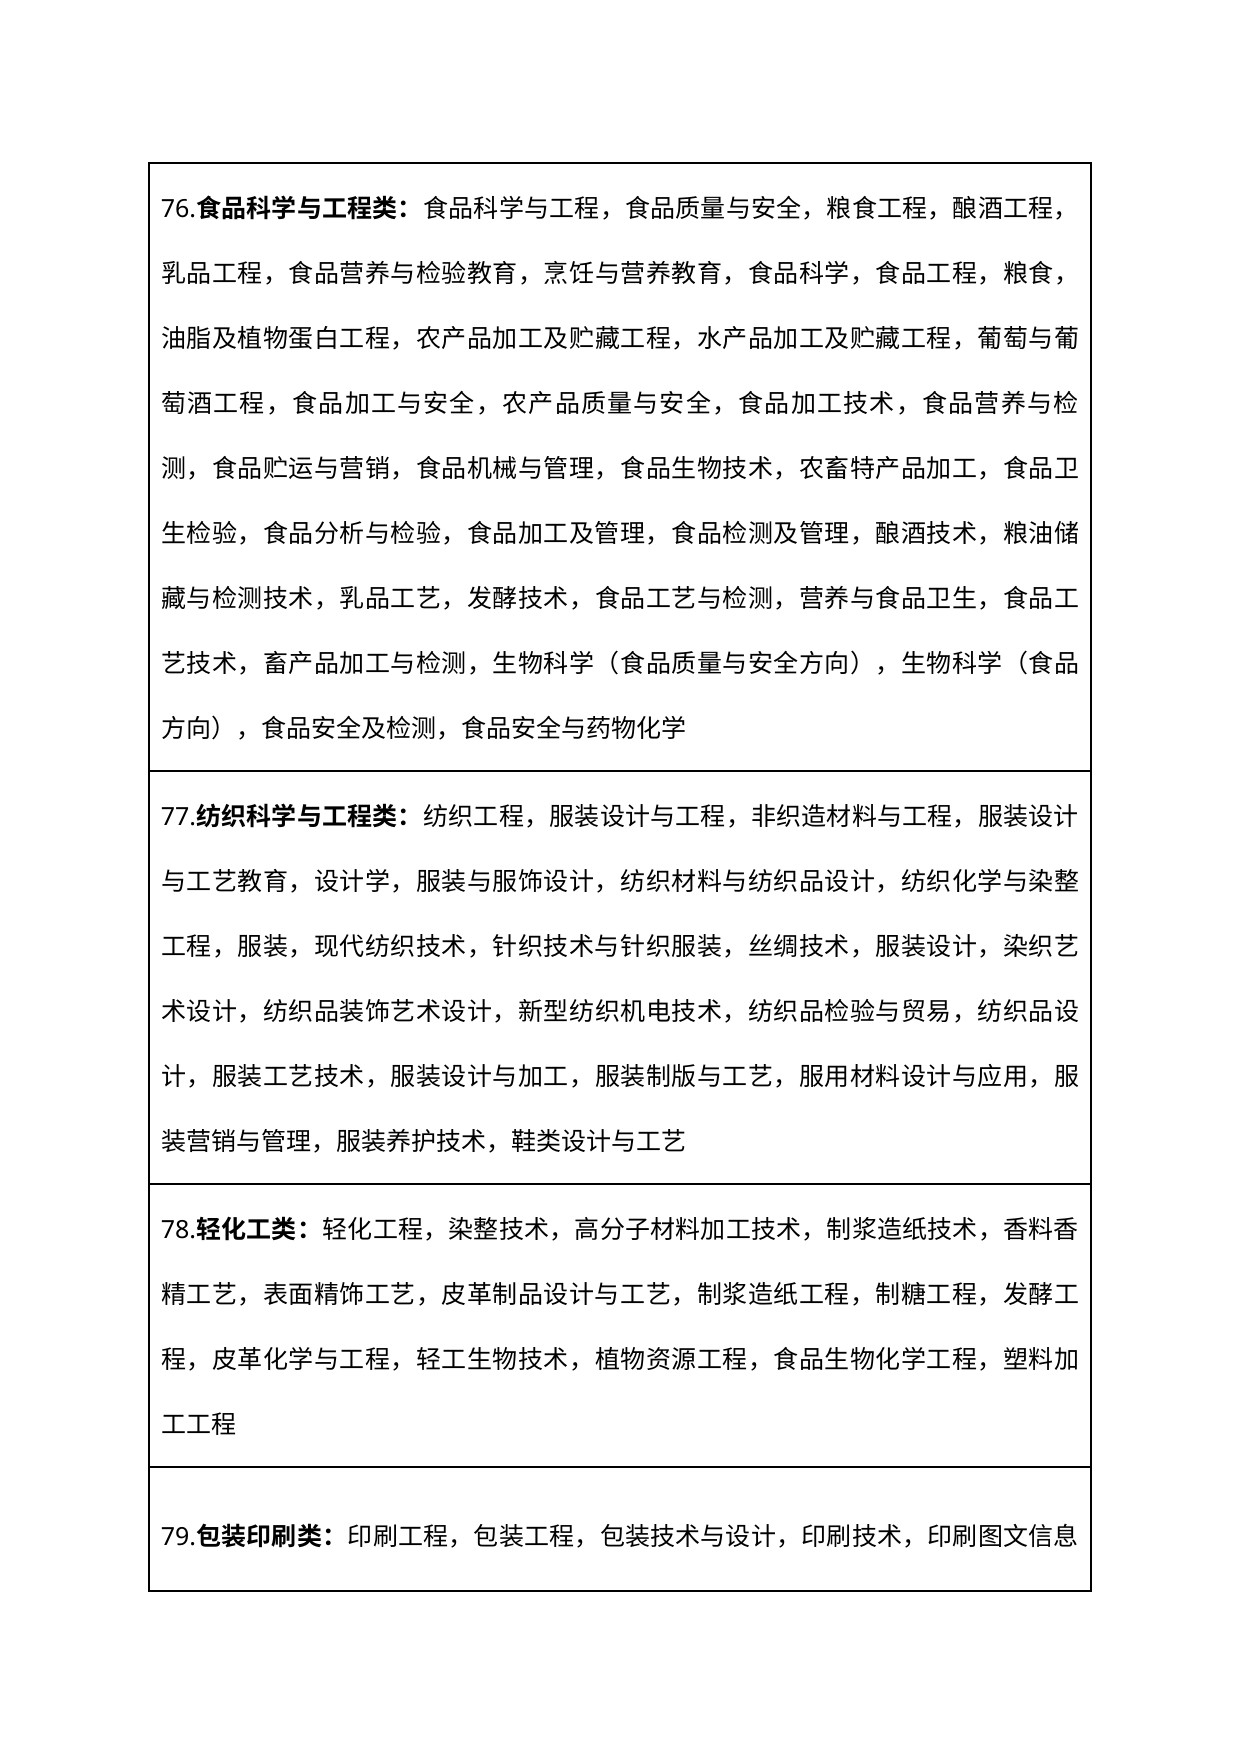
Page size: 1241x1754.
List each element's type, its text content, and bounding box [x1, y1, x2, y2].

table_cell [150, 1468, 1090, 1590]
table_cell 76.食品科学与工程类：食品科学与工程，食品质量与安全，粮食工程，酿酒工程，乳品工程，食品营养与检验教育，烹饪与营养教育，食品科学，食品工程，粮食，油脂及植物蛋白工程，农产品加工及贮藏工程，水产品加工及贮藏工程，葡萄与葡萄酒工程，食品加工与安全，农产品质量与安全，食品加工技术，食品营养与检测，食品贮运与营销，食品机械与管理，食品生物技术，农畜特产品加工，食品卫生检验，食品分析与检验，食品加工及管理，食品检测及管理，酿酒技术，粮油储藏与检测技术，乳品工艺，发酵技术，食品工艺与检测，营养与食品卫生，食品工艺技术，畜产品加工与检测，生物科学（食品质量与安全方向），生物科学（食品方向），食品安全及检测，食品安全与药物化学 [150, 164, 1090, 770]
table_cell 78.轻化工类：轻化工程，染整技术，高分子材料加工技术，制浆造纸技术，香料香精工艺，表面精饰工艺，皮革制品设计与工艺，制浆造纸工程，制糖工程，发酵工程，皮革化学与工程，轻工生物技术，植物资源工程，食品生物化学工程，塑料加工工程 [150, 1185, 1090, 1466]
table_cell 77.纺织科学与工程类：纺织工程，服装设计与工程，非织造材料与工程，服装设计与工艺教育，设计学，服装与服饰设计，纺织材料与纺织品设计，纺织化学与染整工程，服装，现代纺织技术，针织技术与针织服装，丝绸技术，服装设计，染织艺术设计，纺织品装饰艺术设计，新型纺织机电技术，纺织品检验与贸易，纺织品设计，服装工艺技术，服装设计与加工，服装制版与工艺，服用材料设计与应用，服装营销与管理，服装养护技术，鞋类设计与工艺 [150, 772, 1090, 1183]
